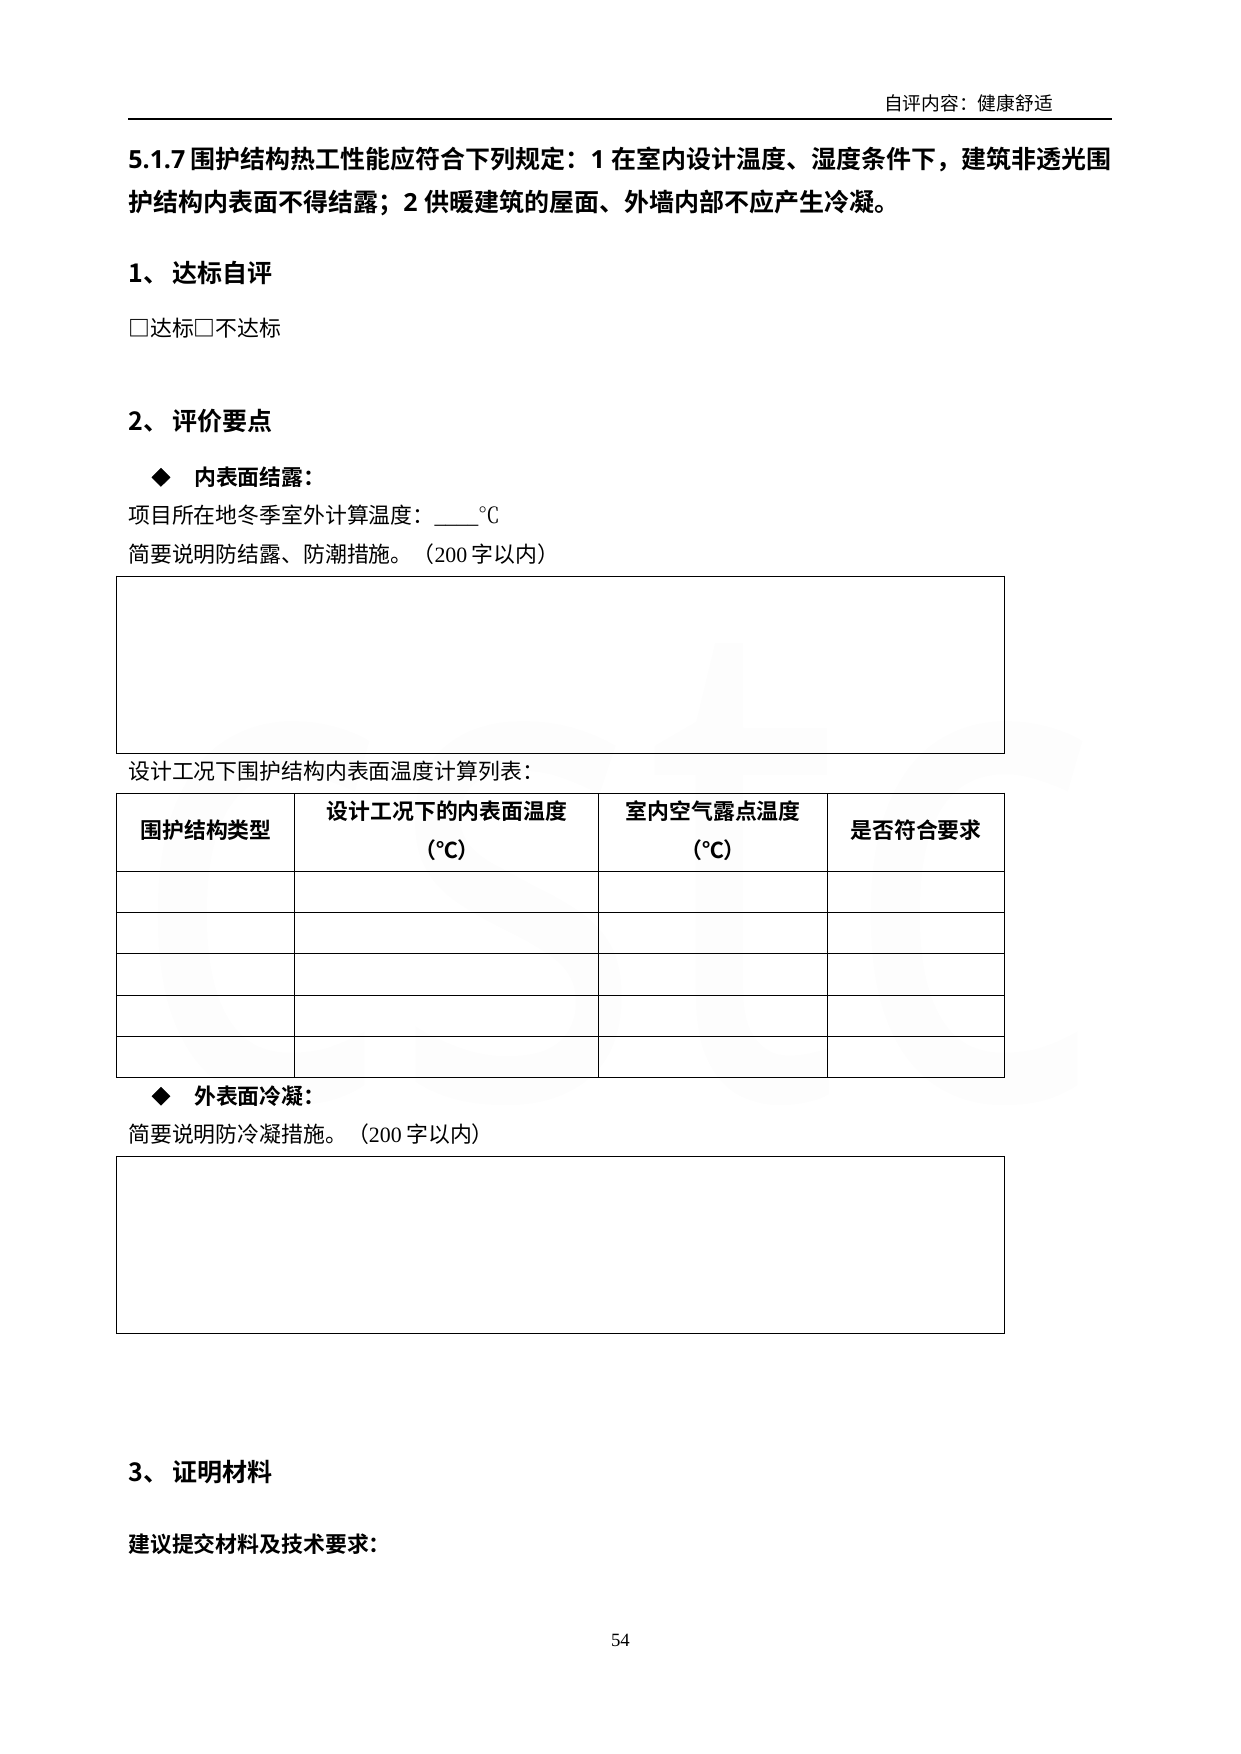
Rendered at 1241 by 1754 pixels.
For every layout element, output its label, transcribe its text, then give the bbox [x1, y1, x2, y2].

subtitle 5.1.7围护结构热工性能应符合下列规定：1 在室内设计温度、湿度条件下，建筑非透光围护结构内表面不得结露；2 供暖建筑的屋面、外墙内部不应产生冷凝。 [128, 139, 1112, 219]
list 评价要点 [128, 387, 1112, 452]
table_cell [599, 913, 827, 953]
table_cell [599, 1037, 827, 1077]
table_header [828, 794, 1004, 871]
text 简要说明防结露、防潮措施。（200字以内） [128, 537, 1112, 569]
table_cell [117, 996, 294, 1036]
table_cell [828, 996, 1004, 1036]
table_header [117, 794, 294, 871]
list 建议提交材料及技术要求： [128, 1527, 1112, 1559]
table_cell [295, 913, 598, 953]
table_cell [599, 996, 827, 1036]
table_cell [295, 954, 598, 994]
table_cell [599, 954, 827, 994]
list 外表面冷凝： [150, 1078, 1112, 1111]
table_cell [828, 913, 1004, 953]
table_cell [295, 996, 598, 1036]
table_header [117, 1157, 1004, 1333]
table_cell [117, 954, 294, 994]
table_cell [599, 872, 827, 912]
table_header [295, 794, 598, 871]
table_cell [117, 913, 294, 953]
text □达标□不达标 [128, 311, 1112, 343]
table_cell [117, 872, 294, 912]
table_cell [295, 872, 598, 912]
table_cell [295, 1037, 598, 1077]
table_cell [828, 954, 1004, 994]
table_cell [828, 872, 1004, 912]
list 证明材料 [128, 1438, 1112, 1503]
text 项目所在地冬季室外计算温度：____℃ [128, 498, 1112, 531]
list 达标自评 [128, 239, 1112, 304]
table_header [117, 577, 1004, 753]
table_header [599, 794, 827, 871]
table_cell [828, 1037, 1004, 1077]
text 设计工况下围护结构内表面温度计算列表： [128, 754, 1112, 786]
list 内表面结露： [150, 459, 1112, 492]
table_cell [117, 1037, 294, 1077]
text 简要说明防冷凝措施。（200字以内） [128, 1117, 1112, 1149]
